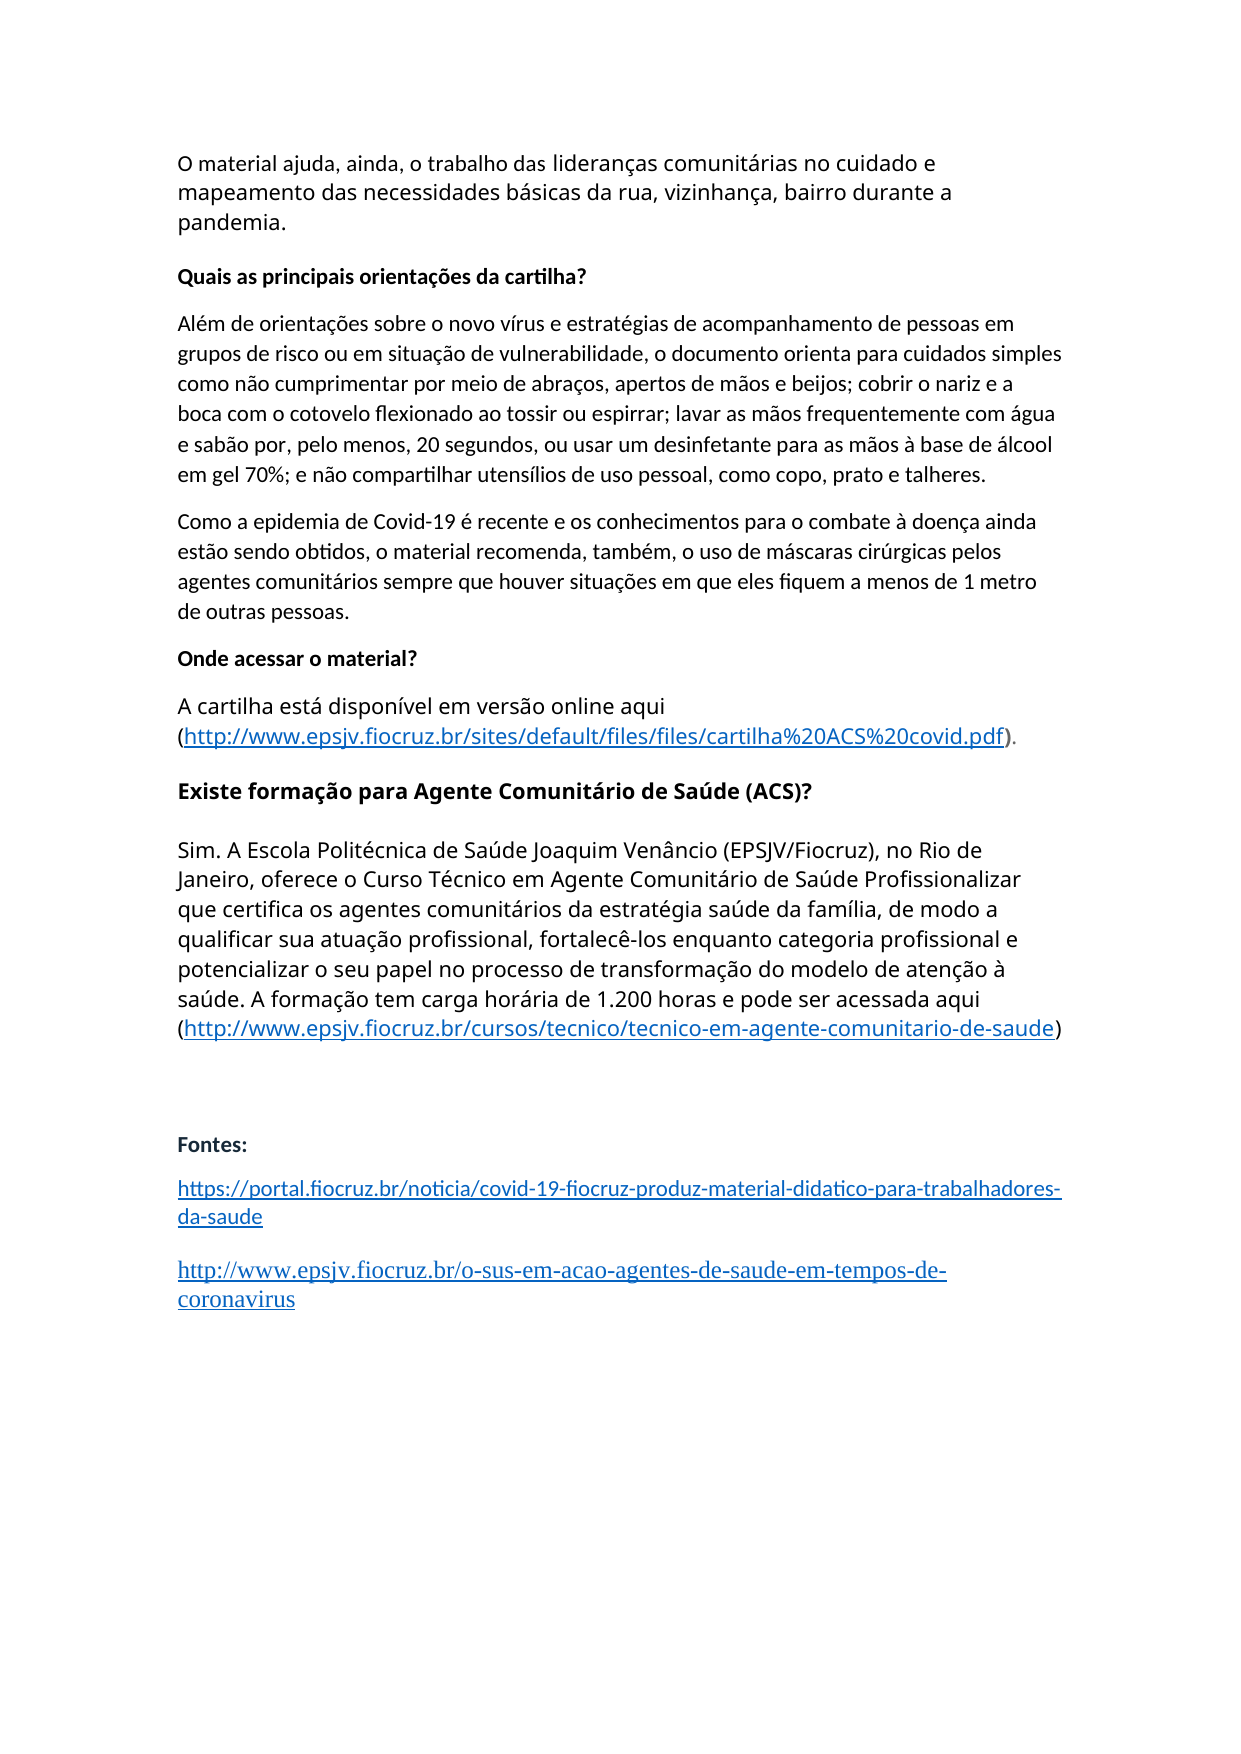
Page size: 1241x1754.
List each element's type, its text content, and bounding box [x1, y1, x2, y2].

text Além de orientações sobre o novo vírus e estratégias de acompanhamento de pessoas em grupos de risco ou em situação de vulnerabilidade, o documento orienta para cuidados simples como não cumprimentar por meio de abraços, apertos de mãos e beijos; cobrir o nariz e a boca com o cotovelo flexionado ao tossir ou espirrar; lavar as mãos frequentemente com água e sabão por, pelo menos, 20 segundos, ou usar um desinfetante para as mãos à base de álcool em gel 70%; e não compartilhar utensílios de uso pessoal, como copo, prato e talheres. [177, 309, 1063, 488]
text https://portal.fiocruz.br/noticia/covid-19-fiocruz-produz-material-didatico-para-trabalhadores-da-saude [177, 1174, 1063, 1230]
text Fontes: [177, 1127, 1063, 1158]
text O material ajuda, ainda, o trabalho das lideranças comunitárias no cuidado e mapeamento das necessidades básicas da rua, vizinhança, bairro durante a pandemia. [177, 148, 1063, 237]
text http://www.epsjv.fiocruz.br/o-sus-em-acao-agentes-de-saude-em-tempos-de-coronavirus [177, 1255, 1063, 1313]
text Como a epidemia de Covid-19 é recente e os conhecimentos para o combate à doença ainda estão sendo obtidos, o material recomenda, também, o uso de máscaras cirúrgicas pelos agentes comunitários sempre que houver situações em que eles fiquem a menos de 1 metro de outras pessoas. [177, 507, 1063, 625]
text Existe formação para Agente Comunitário de Saúde (ACS)? [177, 776, 1063, 806]
text Onde acessar o material? [177, 644, 1063, 672]
text Quais as principais orientações da cartilha? [177, 262, 1063, 290]
text Sim. A Escola Politécnica de Saúde Joaquim Venâncio (EPSJV/Fiocruz), no Rio de Janeiro, oferece o Curso Técnico em Agente Comunitário de Saúde Profissionalizar que certifica os agentes comunitários da estratégia saúde da família, de modo a qualificar sua atuação profissional, fortalecê-los enquanto categoria profissional e potencializar o seu papel no processo de transformação do modelo de atenção à saúde. A formação tem carga horária de 1.200 horas e pode ser acessada aqui (http://www.epsjv.fiocruz.br/cursos/tecnico/tecnico-em-agente-comunitario-de-saude) [177, 835, 1063, 1043]
text A cartilha está disponível em versão online aqui (http://www.epsjv.fiocruz.br/sites/default/files/files/cartilha%20ACS%20covid.pdf). [177, 691, 1063, 751]
